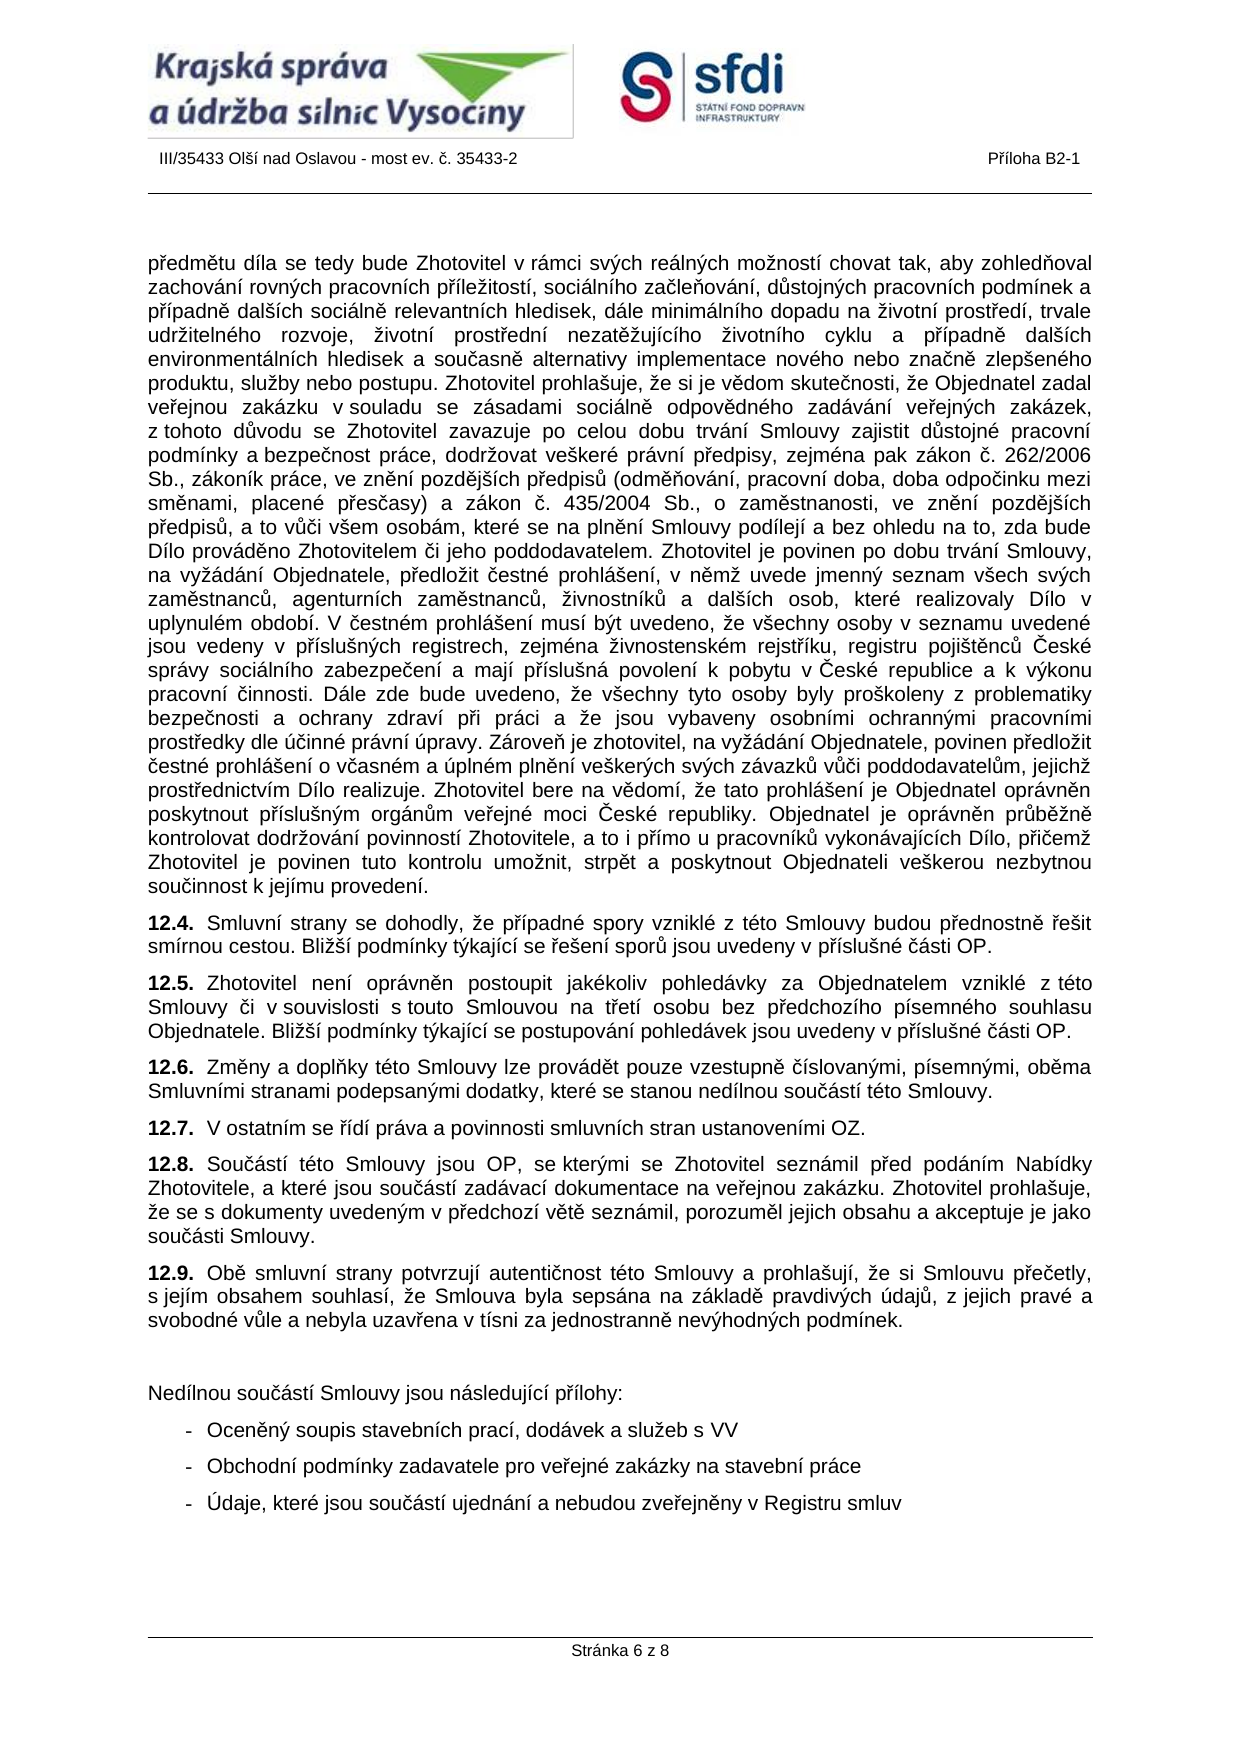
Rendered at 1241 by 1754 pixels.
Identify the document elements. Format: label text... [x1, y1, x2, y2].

list Změny a doplňky této Smlouvy lze provádět pouze vzestupně číslovanými, písemnými, oběma Smluvními stranami podepsanými dodatky, které se stanou nedílnou součástí této Smlouvy. [148, 1055, 1093, 1103]
picture [147, 44, 574, 140]
list Součástí této Smlouvy jsou OP, se kterými se Zhotovitel seznámil před podáním Nabídky Zhotovitele, a které jsou součástí zadávací dokumentace na veřejnou zakázku. Zhotovitel prohlašuje, že se s dokumenty uvedeným v předchozí větě seznámil, porozuměl jejich obsahu a akceptuje je jako součásti Smlouvy. [148, 1152, 1093, 1248]
list Oceněný soupis stavebních prací, dodávek a služeb s VV [185, 1418, 1093, 1442]
list Údaje, které jsou součástí ujednání a nebudou zveřejněny v Registru smluv [185, 1491, 1093, 1515]
picture [617, 32, 805, 136]
list Obchodní podmínky zadavatele pro veřejné zakázky na stavební práce [185, 1454, 1093, 1478]
text Nedílnou součástí Smlouvy jsou následující přílohy: [148, 1381, 1093, 1405]
list V ostatním se řídí práva a povinnosti smluvních stran ustanoveními OZ. [148, 1116, 1093, 1139]
list Smluvní strany se dohodly, že případné spory vzniklé z této Smlouvy budou přednostně řešit smírnou cestou. Bližší podmínky týkající se řešení sporů jsou uvedeny v příslušné části OP. [148, 910, 1093, 958]
list Zhotovitel není oprávněn postoupit jakékoliv pohledávky za Objednatelem vzniklé z této Smlouvy či v souvislosti s touto Smlouvou na třetí osobu bez předchozího písemného souhlasu Objednatele. Bližší podmínky týkající se postupování pohledávek jsou uvedeny v příslušné části OP. [148, 971, 1093, 1043]
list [148, 251, 1093, 898]
list Obě smluvní strany potvrzují autentičnost této Smlouvy a prohlašují, že si Smlouvu přečetly, s jejím obsahem souhlasí, že Smlouva byla sepsána na základě pravdivých údajů, z jejich pravé a svobodné vůle a nebyla uzavřena v tísni za jednostranně nevýhodných podmínek. [148, 1260, 1093, 1332]
